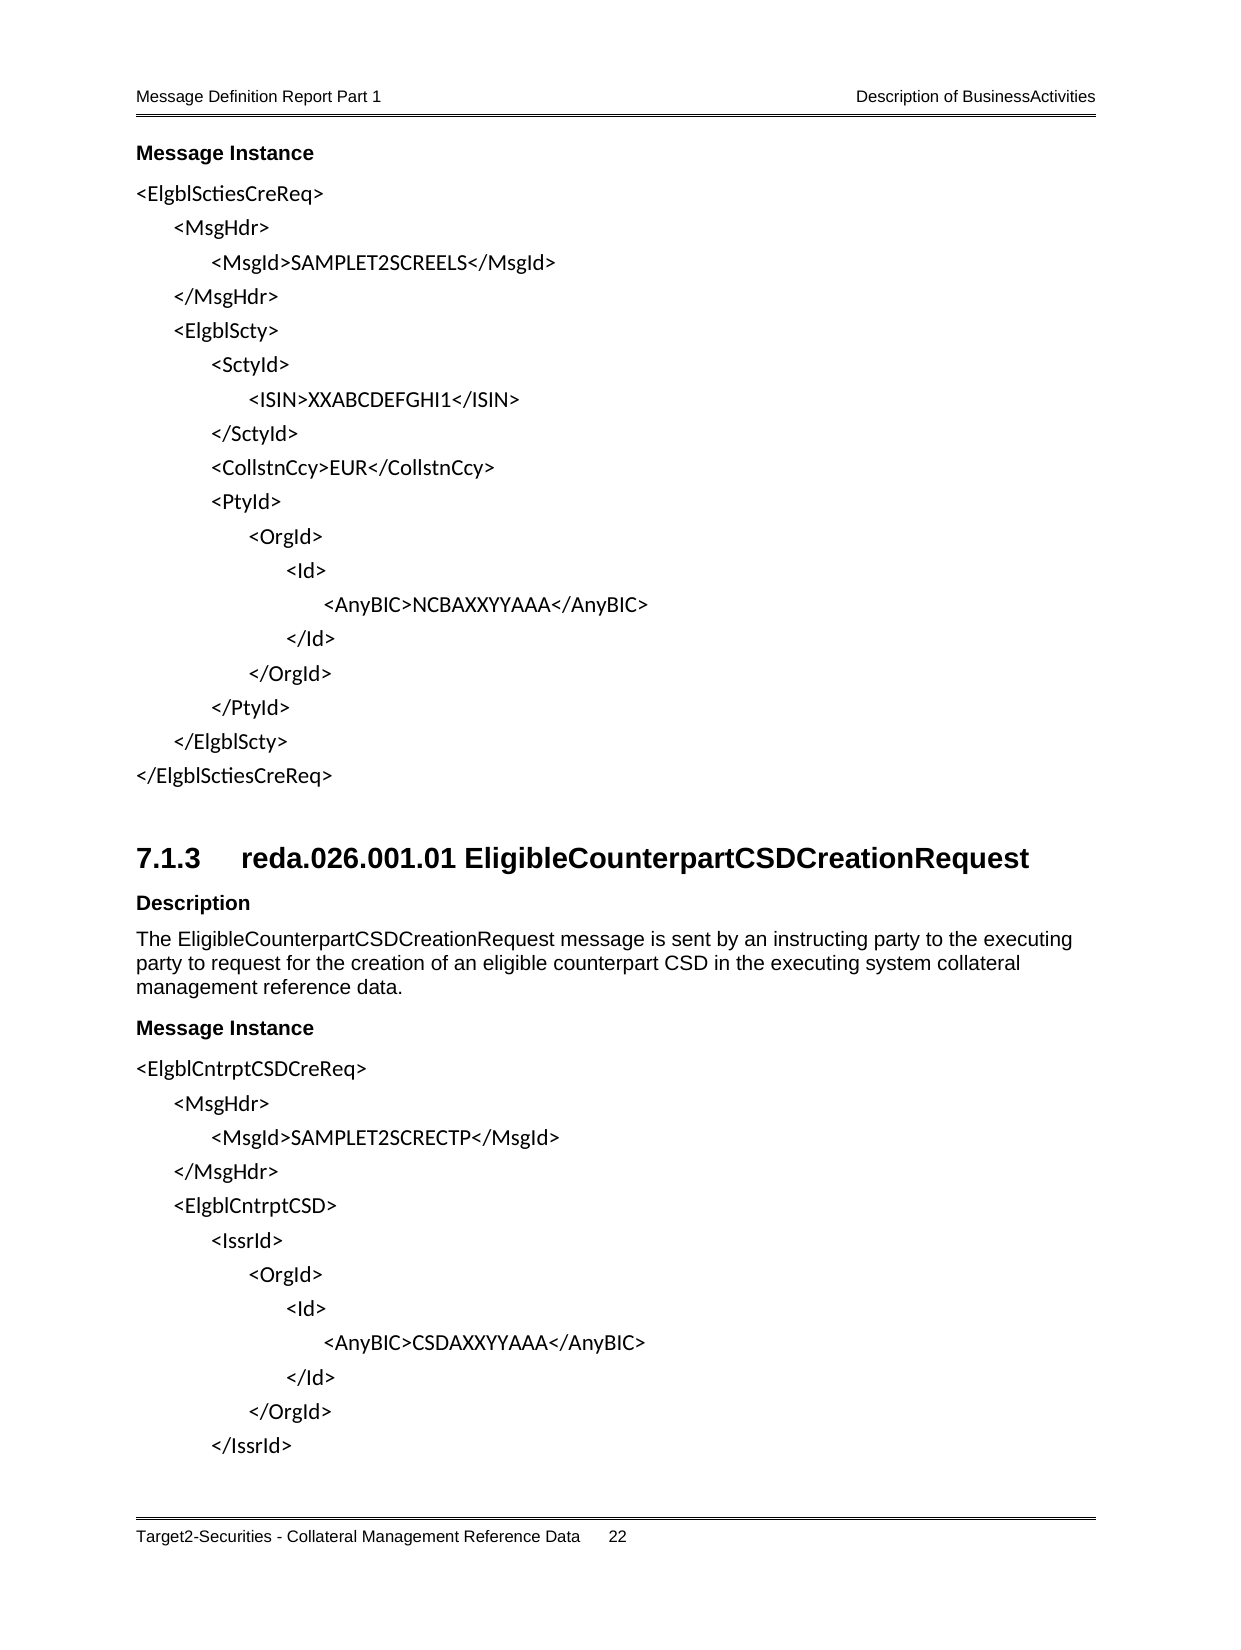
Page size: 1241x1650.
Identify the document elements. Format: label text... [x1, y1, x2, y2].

text <ElgblScty> [136, 316, 1104, 344]
text </Id> [136, 624, 1104, 653]
text <MsgId>SAMPLET2SCRECTP</MsgId> [136, 1123, 1104, 1151]
text <ElgblCntrptCSDCreReq> [136, 1054, 1104, 1082]
text <PtyId> [136, 487, 1104, 516]
text <ISIN>XXABCDEFGHI1</ISIN> [136, 385, 1104, 413]
text <IssrId> [136, 1226, 1104, 1254]
text </MsgHdr> [136, 282, 1104, 310]
text </OrgId> [136, 659, 1104, 687]
text <MsgId>SAMPLET2SCREELS</MsgId> [136, 248, 1104, 276]
text <SctyId> [136, 350, 1104, 378]
text </PtyId> [136, 693, 1104, 721]
text <OrgId> [136, 1260, 1104, 1288]
text <ElgblCntrptCSD> [136, 1191, 1104, 1219]
text <AnyBIC>CSDAXXYYAAA</AnyBIC> [136, 1328, 1104, 1357]
text <Id> [136, 556, 1104, 584]
text <AnyBIC>NCBAXXYYAAA</AnyBIC> [136, 590, 1104, 618]
text <Id> [136, 1294, 1104, 1322]
text <CollstnCcy>EUR</CollstnCcy> [136, 453, 1104, 481]
text </SctyId> [136, 419, 1104, 447]
text </MsgHdr> [136, 1157, 1104, 1185]
text <MsgHdr> [136, 213, 1104, 241]
text Message Instance [136, 1016, 1104, 1040]
text </Id> [136, 1363, 1104, 1391]
text </ElgblSctiesCreReq> [136, 762, 1104, 790]
subtitle reda.026.001.01 EligibleCounterpartCSDCreationRequest [136, 841, 1104, 874]
text </OrgId> [136, 1397, 1104, 1425]
text <ElgblSctiesCreReq> [136, 179, 1104, 207]
text </ElgblScty> [136, 727, 1104, 755]
text Description [136, 891, 1104, 915]
text The EligibleCounterpartCSDCreationRequest message is sent by an instructing party to the executing party to request for the creation of an eligible counterpart CSD in the executing system collateral management reference data. [136, 927, 1104, 999]
text <MsgHdr> [136, 1089, 1104, 1117]
text <OrgId> [136, 522, 1104, 550]
text </IssrId> [136, 1431, 1104, 1459]
text Message Instance [136, 141, 1104, 164]
